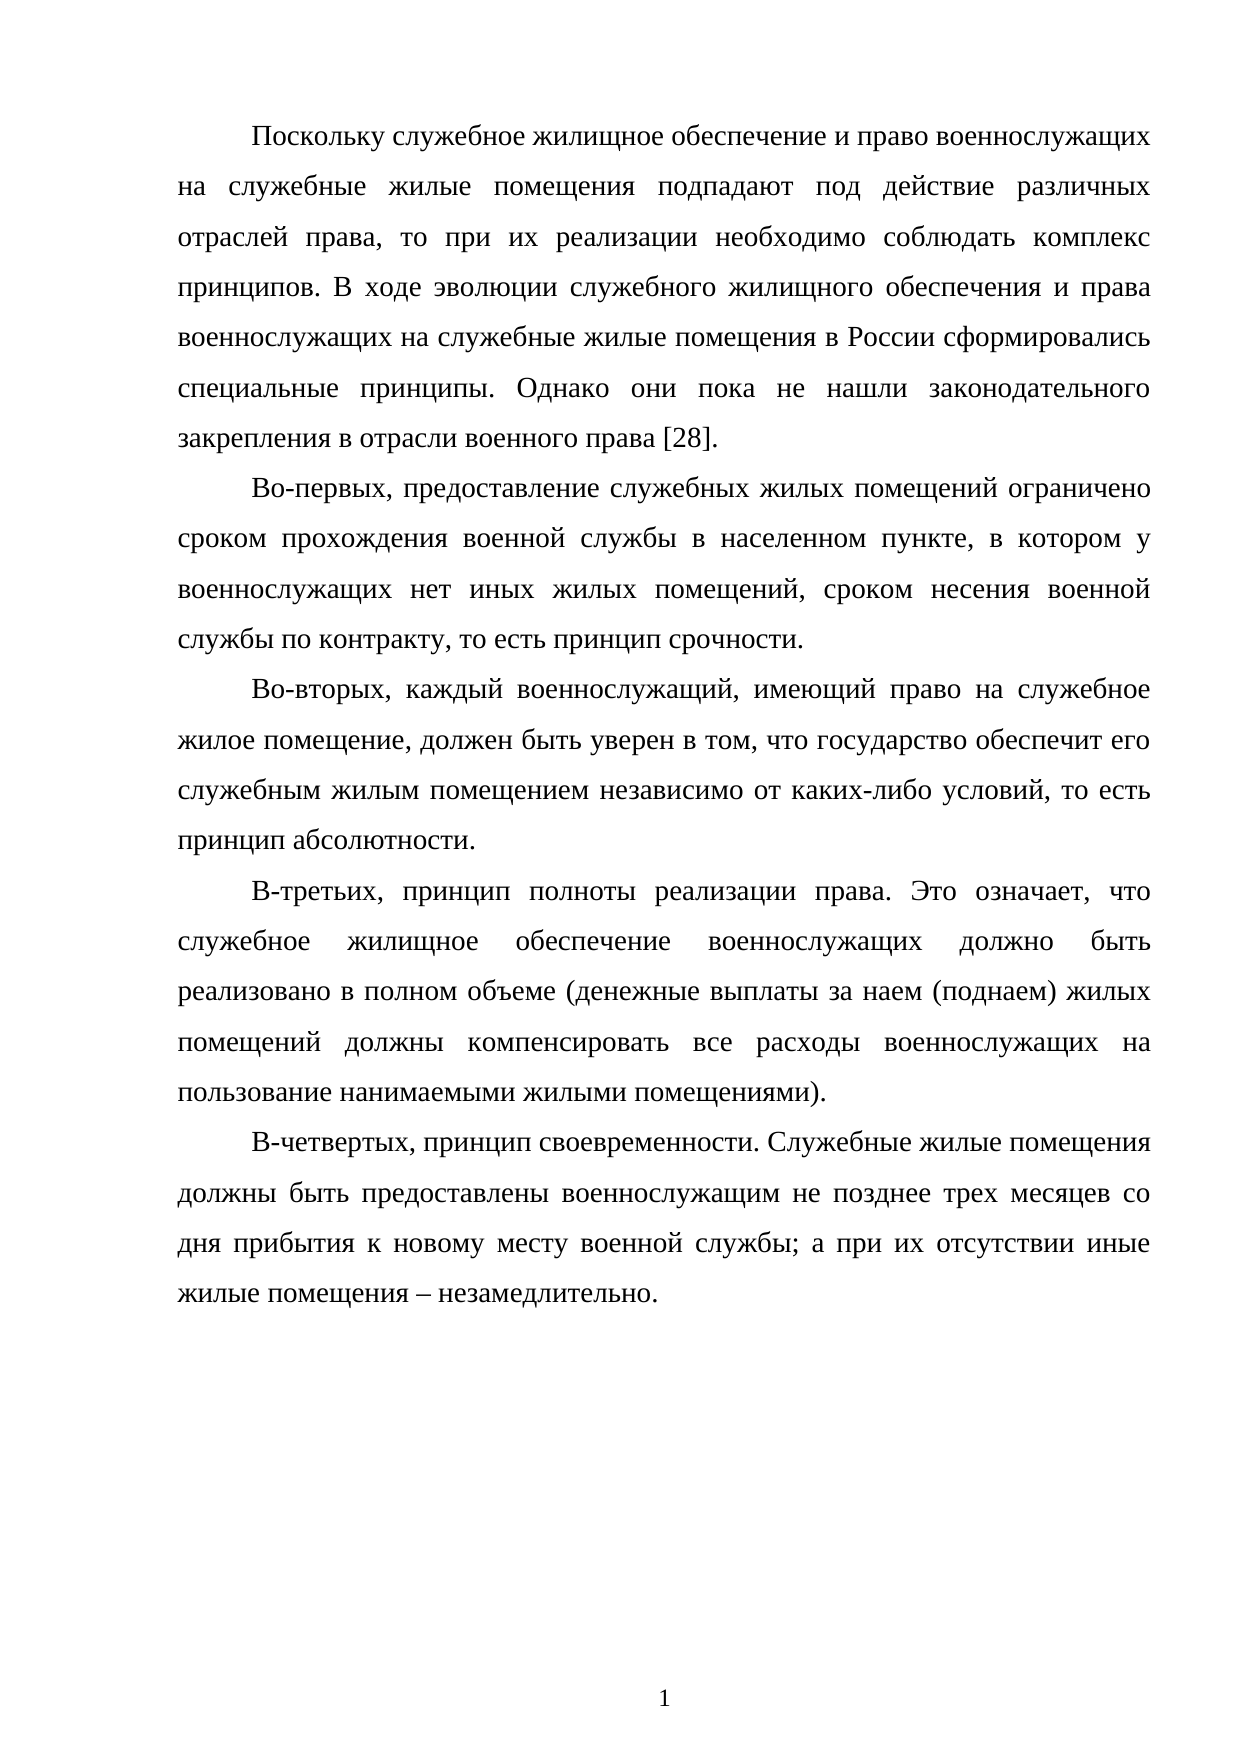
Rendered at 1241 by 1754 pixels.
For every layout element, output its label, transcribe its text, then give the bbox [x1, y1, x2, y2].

text Во-вторых, каждый военнослужащий, имеющий право на служебное жилое помещение, должен быть уверен в том, что государство обеспечит его служебным жилым помещением независимо от каких-либо условий, то есть принцип абсолютности. [177, 672, 1152, 856]
text В-третьих, принцип полноты реализации права. Это означает, что служебное жилищное обеспечение военнослужащих должно быть реализовано в полном объеме (денежные выплаты за наем (поднаем) жилых помещений должны компенсировать все расходы военнослужащих на пользование нанимаемыми жилыми помещениями). [177, 873, 1152, 1108]
text Во-первых, предоставление служебных жилых помещений ограничено сроком прохождения военной службы в населенном пункте, в котором у военнослужащих нет иных жилых помещений, сроком несения военной службы по контракту, то есть принцип срочности. [177, 470, 1152, 655]
text Поскольку служебное жилищное обеспечение и право военнослужащих на служебные жилые помещения подпадают под действие различных отраслей права, то при их реализации необходимо соблюдать комплекс принципов. В ходе эволюции служебного жилищного обеспечения и права военнослужащих на служебные жилые помещения в России сформировались специальные принципы. Однако они пока не нашли законодательного закрепления в отрасли военного права [28]. [177, 118, 1152, 453]
text В-четвертых, принцип своевременности. Служебные жилые помещения должны быть предоставлены военнослужащим не позднее трех месяцев со дня прибытия к новому месту военной службы; а при их отсутствии иные жилые помещения – незамедлительно. [177, 1124, 1152, 1309]
